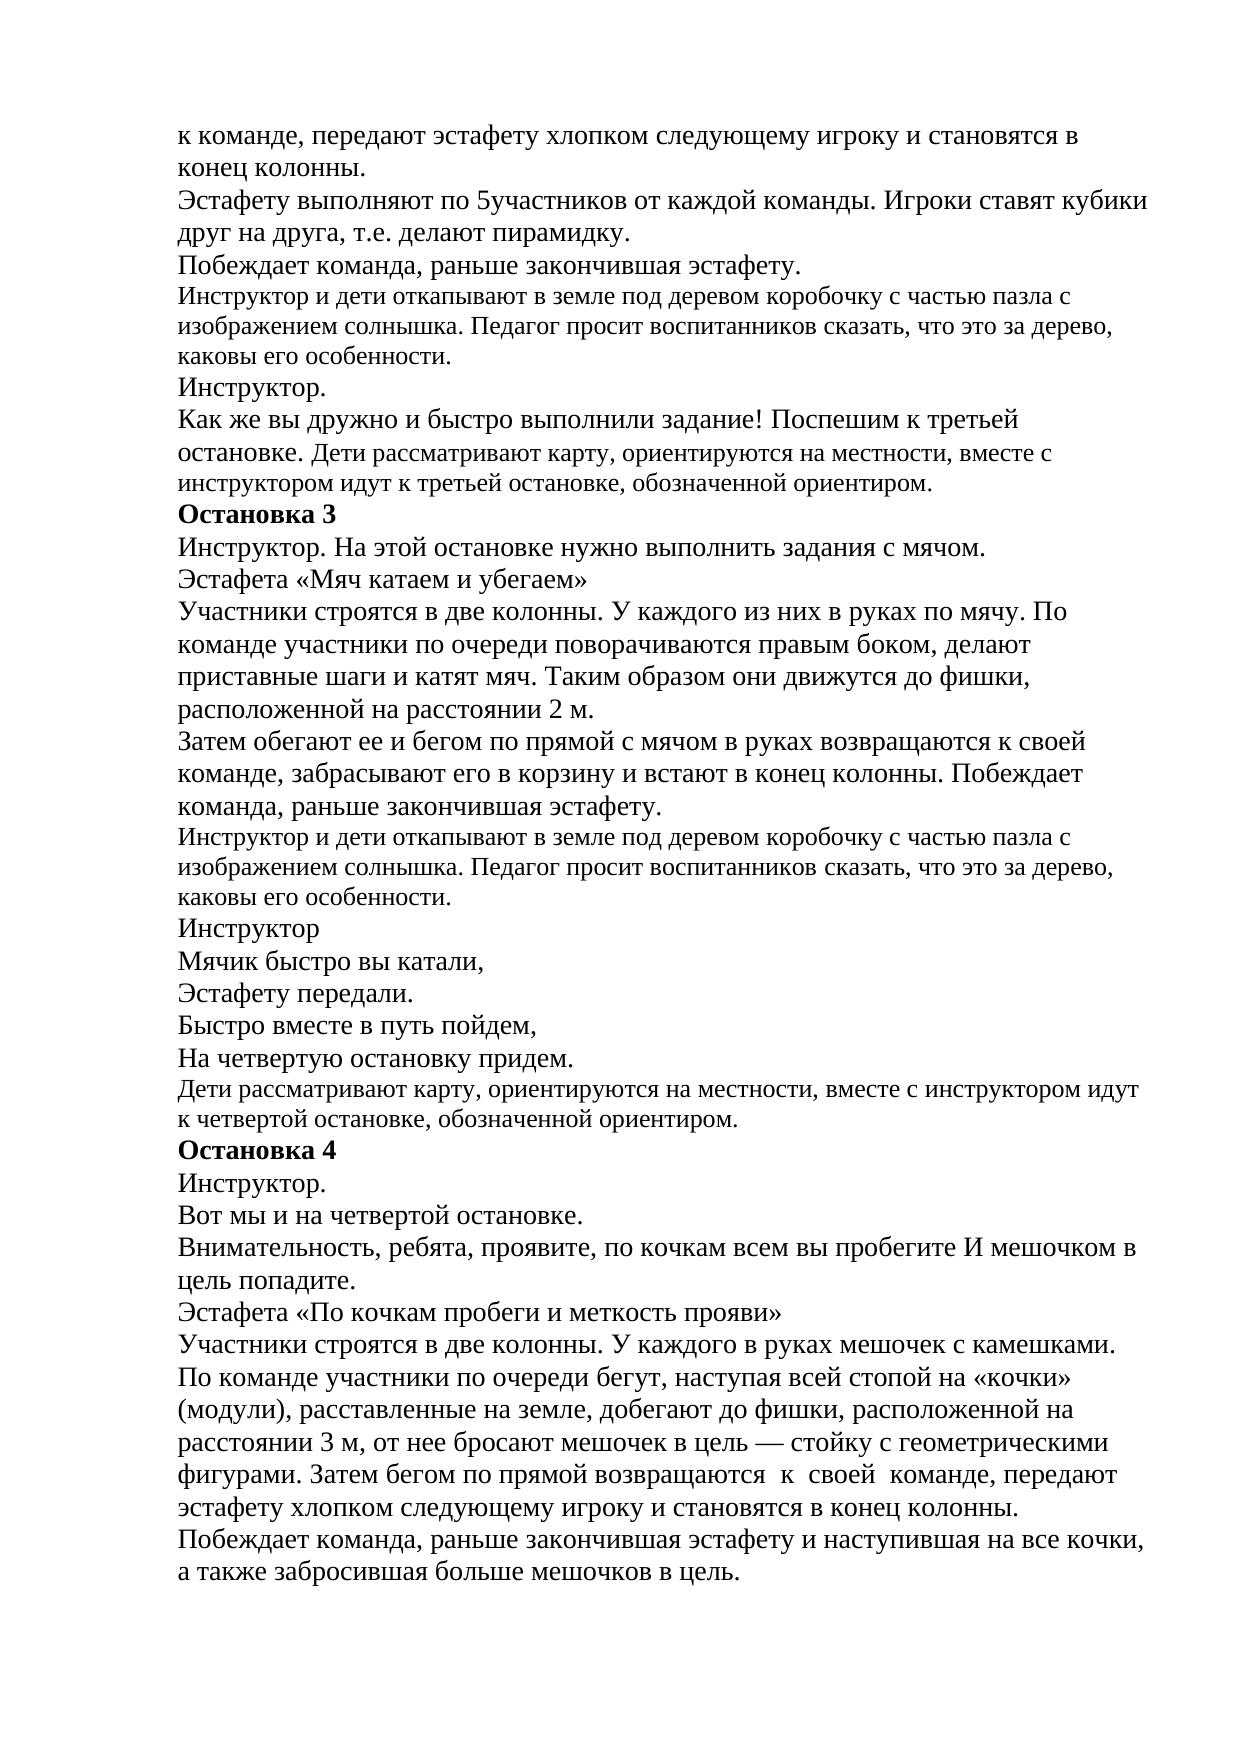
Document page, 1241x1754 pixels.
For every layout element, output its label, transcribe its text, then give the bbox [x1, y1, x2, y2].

text Эстафету передали. [177, 976, 1152, 1008]
text На четвертую остановку придем. [177, 1041, 1152, 1073]
text Инструктор [177, 911, 1152, 944]
text Инструктор и дети откапывают в земле под деревом коробочку с частью пазла с изображением солнышка. Педагог просит воспитанников сказать, что это за дерево, каковы его особенности. [177, 821, 1152, 911]
text Затем обегают ее и бегом по прямой с мячом в руках возвращаются к своей команде, забрасывают его в корзину и встают в конец колонны. Побеждает команда, раньше закончившая эстафету. [177, 724, 1152, 821]
text Участники строятся в две колонны. У каждого из них в руках по мячу. По команде участники по очереди поворачиваются правым боком, делают приставные шаги и катят мяч. Таким образом они движутся до фишки, расположенной на расстоянии 2 м. [177, 594, 1152, 724]
text Внимательность, ребята, проявите, по кочкам всем вы пробегите И мешочком в цель попадите. [177, 1230, 1152, 1295]
text Инструктор. [177, 370, 1152, 402]
text Эстафету выполняют по 5участников от каждой команды. Игроки ставят кубики друг на друга, т.е. делают пирамидку. [177, 183, 1152, 248]
text Инструктор. [177, 1166, 1152, 1198]
text Вот мы и на четвертой остановке. [177, 1198, 1152, 1230]
text Инструктор. На этой остановке нужно выполнить задания с мячом. [177, 530, 1152, 562]
text Остановка 4 [177, 1133, 1152, 1166]
text Побеждает команда, раньше закончившая эстафету. [177, 248, 1152, 280]
text Инструктор и дети откапывают в земле под деревом коробочку с частью пазла с изображением солнышка. Педагог просит воспитанников сказать, что это за дерево, каковы его особенности. [177, 280, 1152, 370]
text Быстро вместе в путь пойдем, [177, 1008, 1152, 1041]
text Эстафета «Мяч катаем и убегаем» [177, 562, 1152, 594]
text Дети рассматривают карту, ориентируются на местности, вместе с инструктором идут к четвертой остановке, обозначенной ориентиром. [177, 1073, 1152, 1133]
text (модули), расставленные на земле, добегают до фишки, расположенной на расстоянии 3 м, от нее бросают мешочек в цель — стойку с геометрическими фигурами. Затем бегом по прямой возвращаются к своей команде, передают эстафету хлопком следующему игроку и становятся в конец колонны. Побеждает команда, раньше закончившая эстафету и наступившая на все кочки, а также забросившая больше мешочков в цель. [177, 1392, 1152, 1587]
text Эстафета «По кочкам пробеги и меткость прояви» [177, 1295, 1152, 1328]
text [177, 118, 1152, 183]
text Участники строятся в две колонны. У каждого в руках мешочек с камешками. По команде участники по очереди бегут, наступая всей стопой на «кочки» [177, 1328, 1152, 1392]
text Как же вы дружно и быстро выполнили задание! Поспешим к третьей остановке. Дети рассматривают карту, ориентируются на местности, вместе с инструктором идут к третьей остановке, обозначенной ориентиром. [177, 402, 1152, 497]
text Мячик быстро вы катали, [177, 944, 1152, 976]
text Остановка 3 [177, 497, 1152, 530]
